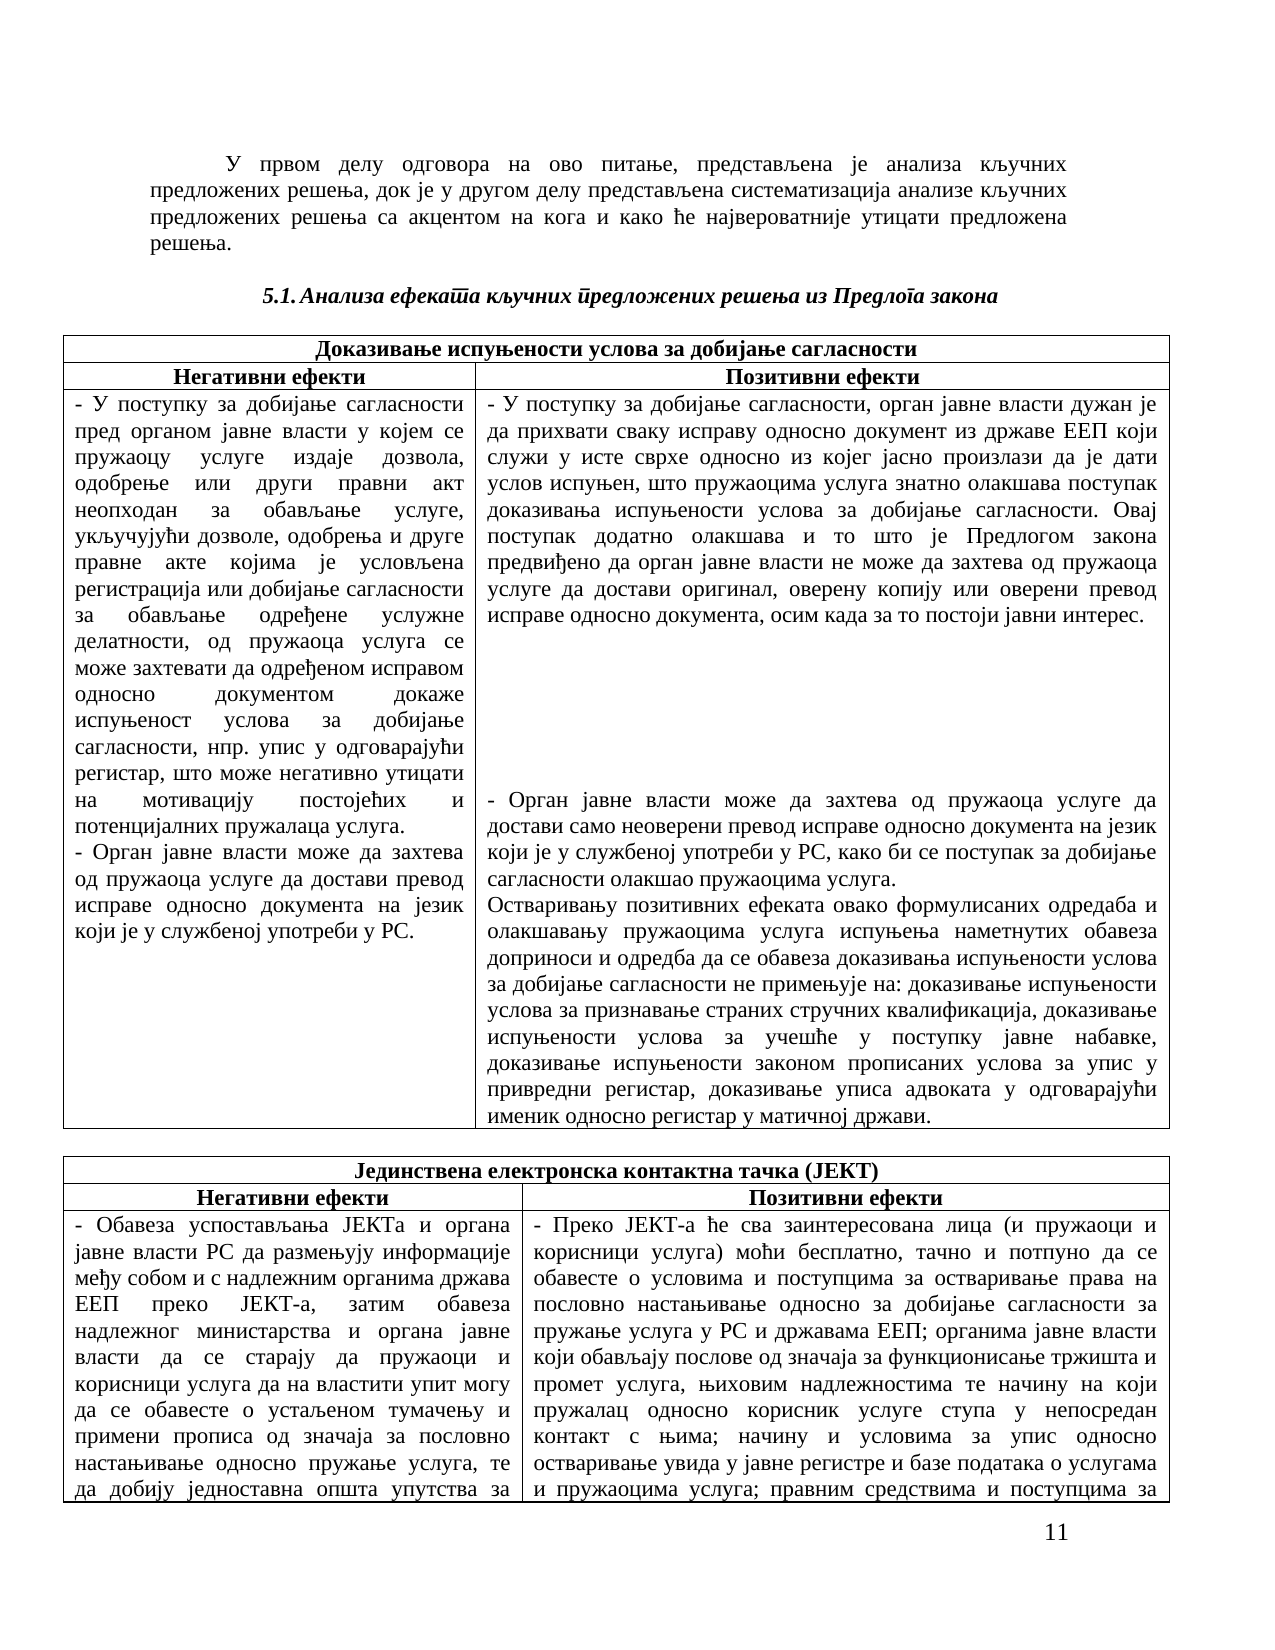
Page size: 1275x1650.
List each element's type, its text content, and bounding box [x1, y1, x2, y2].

table_cell Позитивни ефекти [523, 1184, 1169, 1210]
table_header Јединствена електронска контактна тачка (ЈЕКТ) [64, 1157, 1169, 1183]
table_cell Негативни ефекти [64, 1184, 522, 1210]
list Анализа ефеката кључних предложених решења из Предлога закона [262, 282, 1069, 308]
text У првом делу одговора на ово питање, представљена је анализа кључних предложених решења, док је у другом делу представљена систематизација анализе кључних предложених решења са акцентом на кога и како ће највероватније утицати предложена решења. [150, 150, 1069, 255]
table_cell - У поступку за добијање сагласности пред органом јавне власти у којем се пружаоцу услуге издаје дозвола, одобрење или други правни акт неопходан за обављање услуге, укључујући дозволе, одобрења и друге правне акте којима је условљена регистрација или добијање сагласности за обављање одређене услужне делатности, од пружаоца услуга се може захтевати да одређеном исправом односно документом докаже испуњеност услова за добијање сагласности, нпр. упис у одговарајући регистар, што може негативно утицати на мотивацију постојећих и потенцијалних пружалаца услуга. - Орган јавне власти може да захтева од пружаоца услуге да достави превод исправе односно документа на језик који је у службеној употреби у РС. [64, 390, 475, 1128]
table_cell Негативни ефекти [64, 363, 475, 389]
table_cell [523, 1211, 1169, 1501]
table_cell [64, 1211, 522, 1501]
table_cell - У поступку за добијање сагласности, орган јавне власти дужан је да прихвати сваку исправу односно документ из државе ЕЕП који служи у исте сврхе односно из којег јасно произлази да је дати услов испуњен, што пружаоцима услуга знатно олакшава поступак доказивања испуњености услова за добијање сагласности. Овај поступак додатно олакшава и то што је Предлогом закона предвиђено да орган јавне власти не може да захтева од пружаоца услуге да достави оригинал, оверену копију или оверени превод исправе односно документа, осим када за то постоји јавни интерес. - Орган јавне власти може да захтева од пружаоца услуге да достави само неоверени превод исправе односно документа на језик који је у службеној употреби у РС, како би се поступак за добијање сагласности олакшао пружаоцима услуга. Остваривању позитивних ефеката овако формулисаних одредаба и олакшавању пружаоцима услуга испуњења наметнутих обавеза доприноси и одредба да се обавеза доказивања испуњености услова за добијање сагласности не примењује на: доказивање испуњености услова за признавање страних стручних квалификација, доказивање испуњености услова за учешће у поступку јавне набавке, доказивање испуњености законом прописаних услова за упис у привредни регистар, доказивање уписа адвоката у одговарајући именик односно регистар у матичној држави. [476, 390, 1169, 1128]
table_header Доказивање испуњености услова за добијање сагласности [64, 336, 1169, 362]
table_cell Позитивни ефекти [476, 363, 1169, 389]
